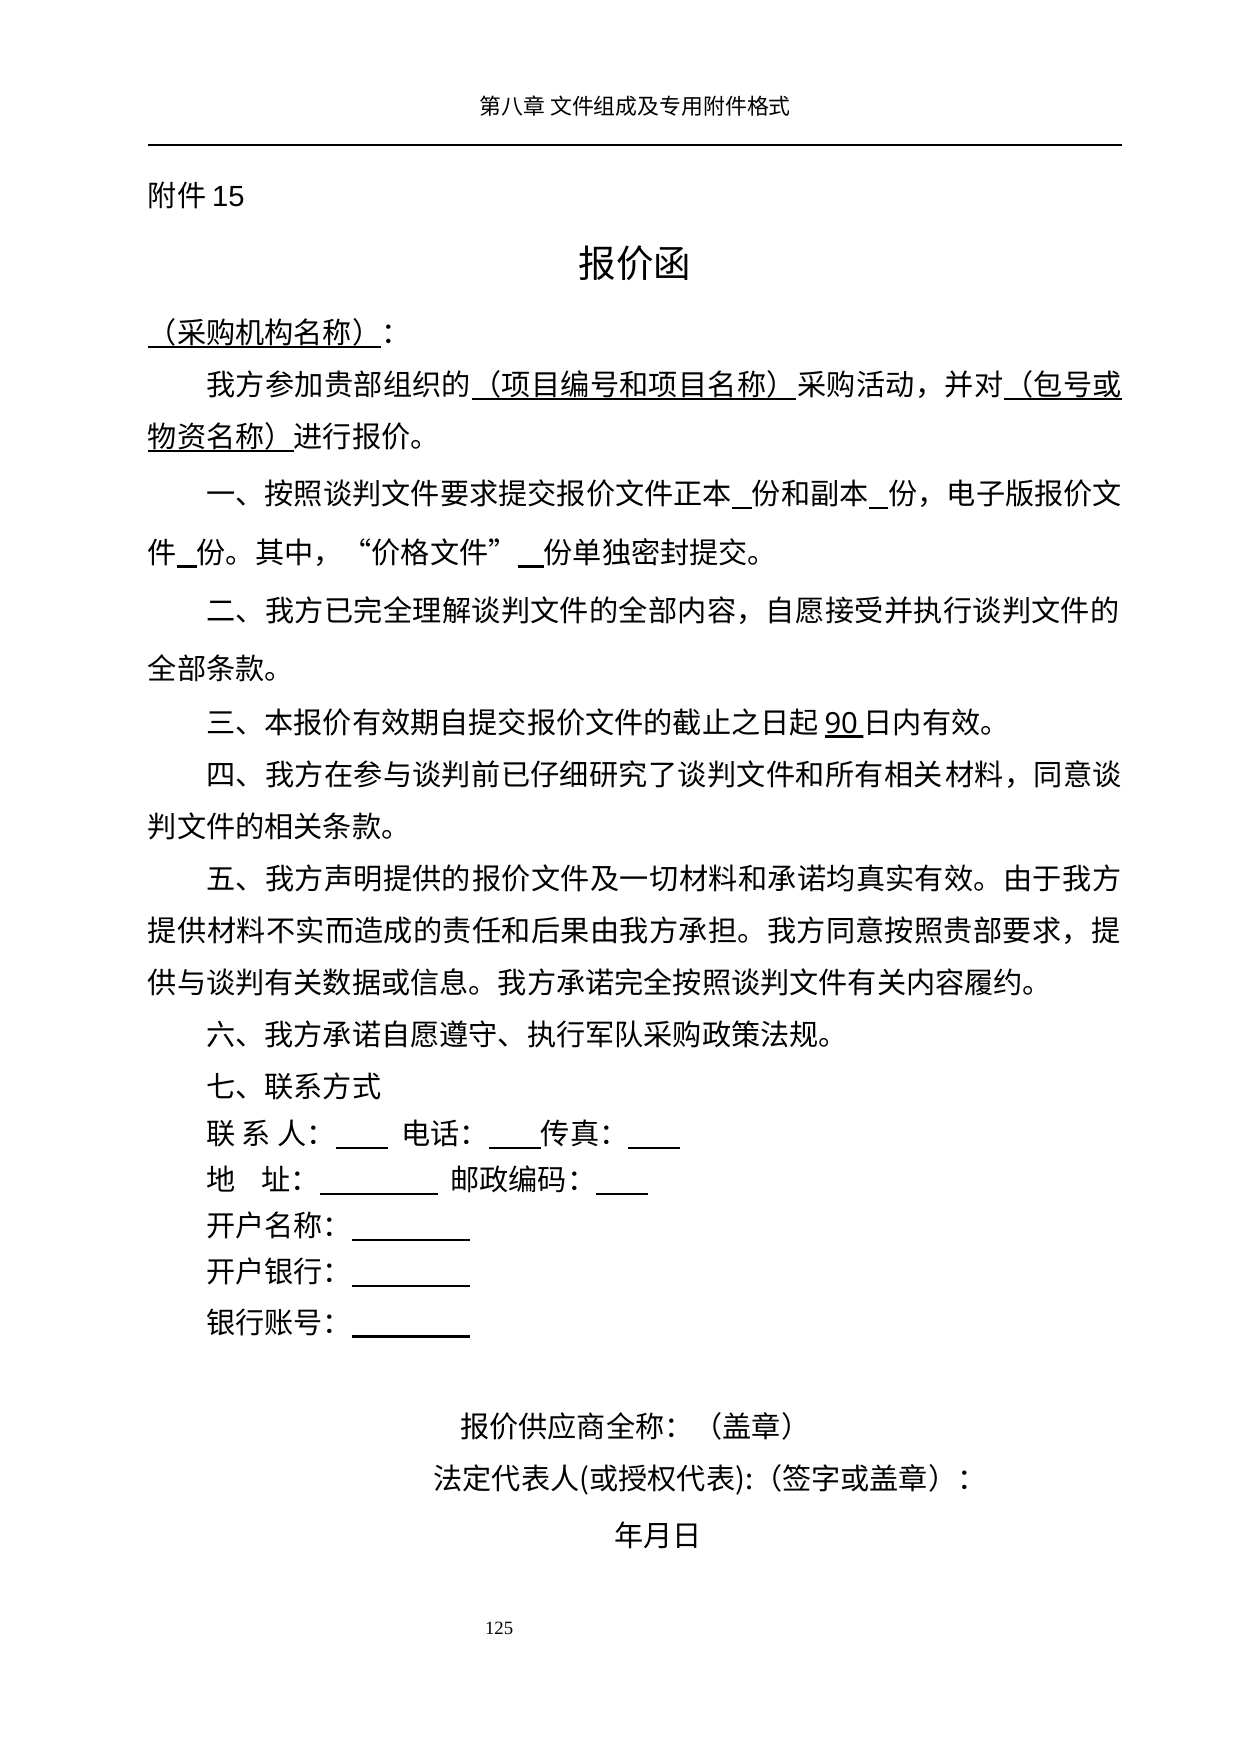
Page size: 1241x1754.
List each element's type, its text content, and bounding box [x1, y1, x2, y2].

subtitle 附件15 [148, 160, 1122, 218]
text 四、我方在参与谈判前已仔细研究了谈判文件和所有相关材料，同意谈判文件的相关条款。 [148, 743, 1122, 848]
text （采购机构名称）： [148, 302, 1122, 354]
text 报价函 [148, 231, 1122, 289]
text 三、本报价有效期自提交报价文件的截止之日起90日内有效。 [148, 691, 1122, 743]
text 六、我方承诺自愿遵守、执行军队采购政策法规。 [148, 1004, 1122, 1056]
text 报价供应商全称：（盖章） [148, 1396, 1122, 1448]
text 开户名称： [148, 1200, 1122, 1246]
text 七、联系方式 [148, 1056, 1122, 1108]
text 我方参加贵部组织的（项目编号和项目名称）采购活动，并对（包号或物资名称）进行报价。 [148, 354, 1122, 458]
text 法定代表人(或授权代表):（签字或盖章）： [148, 1448, 1122, 1500]
text 一、按照谈判文件要求提交报价文件正本 份和副本 份，电子版报价文件 份。其中，“价格文件” 份单独密封提交。 [148, 458, 1122, 575]
text 银行账号： [148, 1291, 1122, 1343]
text 地 址： 邮政编码： [148, 1154, 1122, 1200]
text 二、我方已完全理解谈判文件的全部内容，自愿接受并执行谈判文件的全部条款。 [148, 575, 1122, 691]
text 开户银行： [148, 1246, 1122, 1291]
text 五、我方声明提供的报价文件及一切材料和承诺均真实有效。由于我方提供材料不实而造成的责任和后果由我方承担。我方同意按照贵部要求，提供与谈判有关数据或信息。我方承诺完全按照谈判文件有关内容履约。 [148, 848, 1122, 1004]
text 年月日 [148, 1500, 1122, 1558]
text 联 系 人： 电话： 传真： [148, 1108, 1122, 1154]
